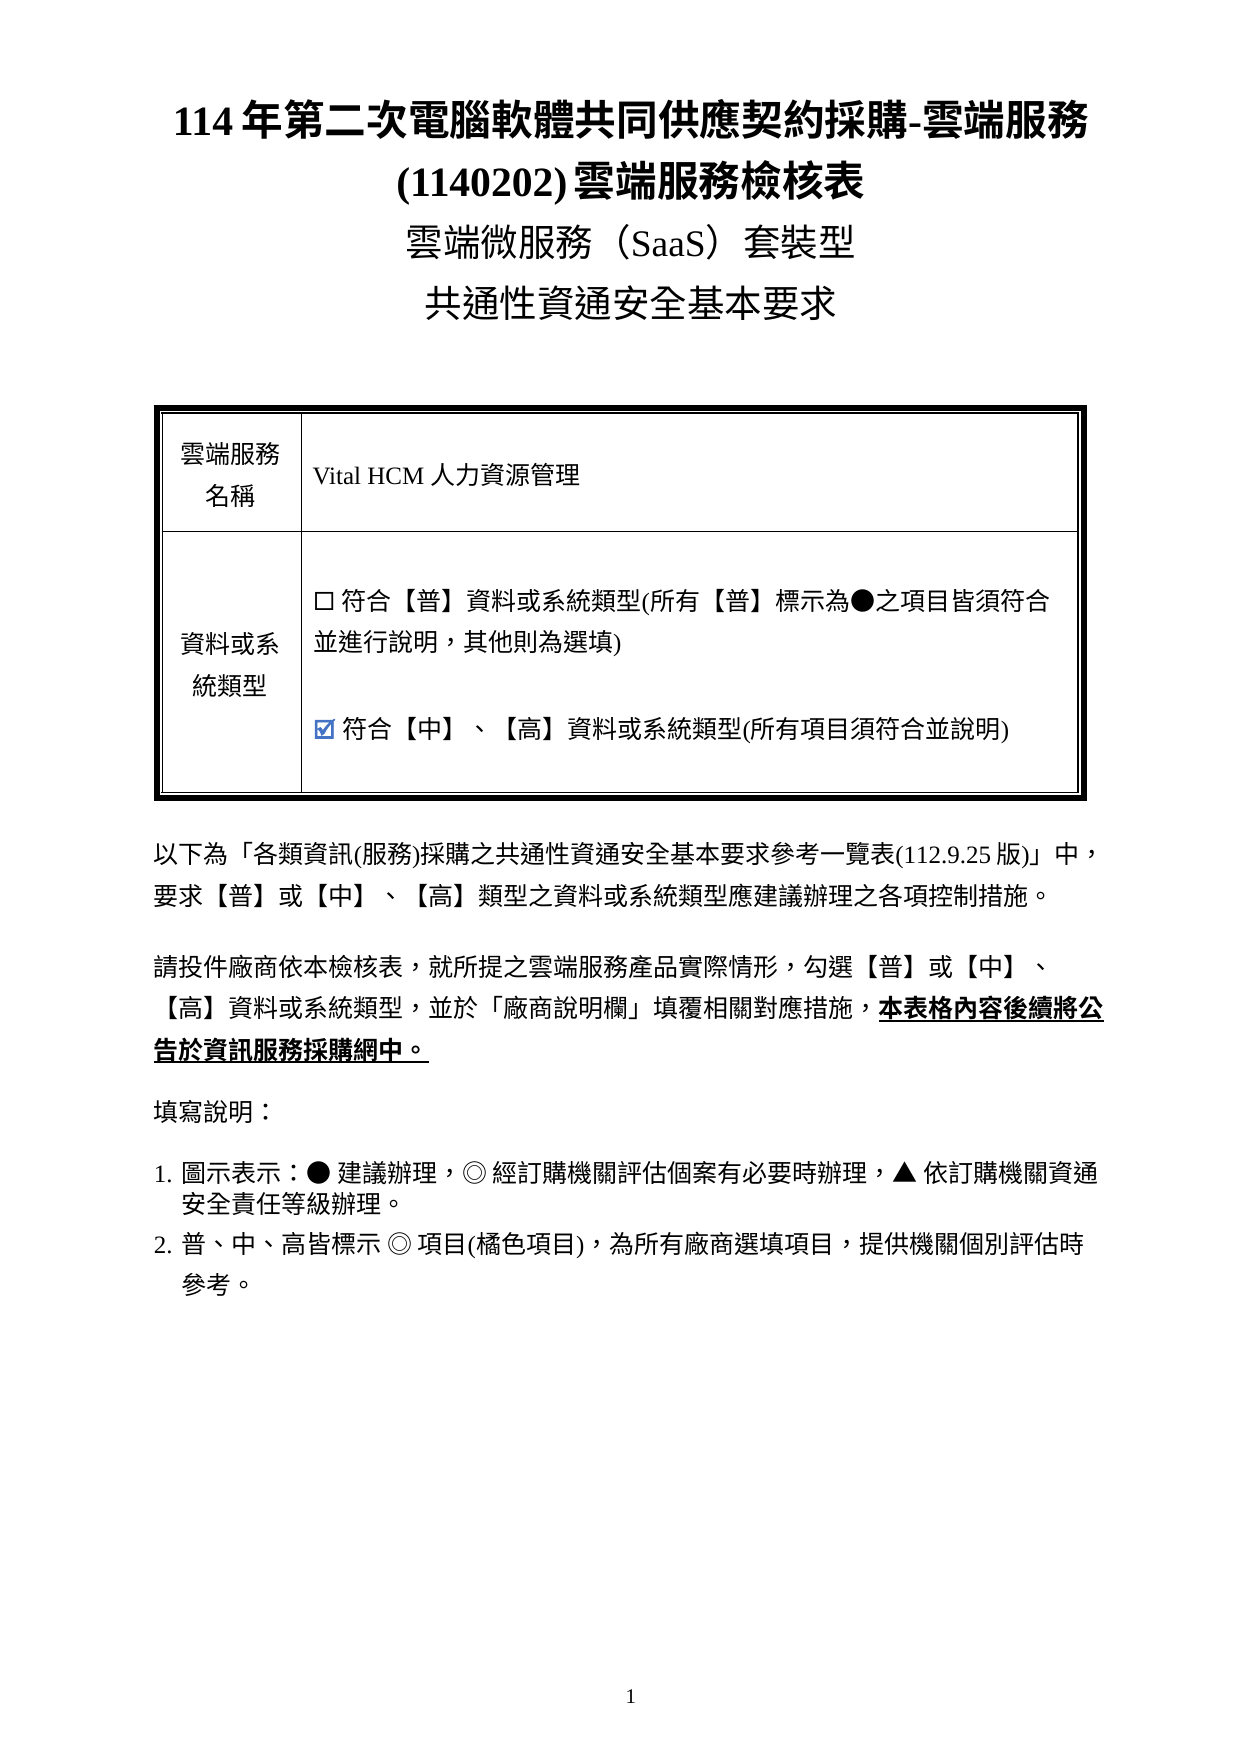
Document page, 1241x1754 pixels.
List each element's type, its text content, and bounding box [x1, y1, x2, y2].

list 圖示表示：● 建議辦理，◎ 經訂購機關評估個案有必要時辦理，▲ 依訂購機關資通安全責任等級辦理。 [153, 1157, 1107, 1220]
text 填寫說明： [153, 1097, 1107, 1128]
text 114年第二次電腦軟體共同供應契約採購-雲端服務 [153, 102, 1107, 144]
text 雲端微服務（SaaS）套裝型 [153, 223, 1107, 265]
text 以下為「各類資訊(服務)採購之共通性資通安全基本要求參考一覽表(112.9.25版)」中，要求【普】或【中】、【高】類型之資料或系統類型應建議辦理之各項控制措施。 [153, 830, 1107, 913]
text 請投件廠商依本檢核表，就所提之雲端服務產品實際情形，勾選【普】或【中】、【高】資料或系統類型，並於「廠商說明欄」填覆相關對應措施，本表格內容後續將公告於資訊服務採購網中。 [153, 943, 1107, 1068]
text (1140202) 雲端服務檢核表 [153, 163, 1107, 204]
table_cell 符合【普】資料或系統類型(所有【普】標示為●之項目皆須符合並進行說明，其他則為選填) 符合【中】、【高】資料或系統類型(所有項目須符合並說明) [302, 532, 1077, 792]
table_header Vital HCM 人力資源管理 [302, 414, 1077, 531]
text 共通性資通安全基本要求 [153, 284, 1107, 325]
table_header 雲端服務名稱 [163, 414, 301, 531]
table_cell 資料或系統類型 [163, 532, 301, 792]
list 普、中、高皆標示 ◎ 項目(橘色項目)，為所有廠商選填項目，提供機關個別評估時參考。 [153, 1220, 1107, 1303]
